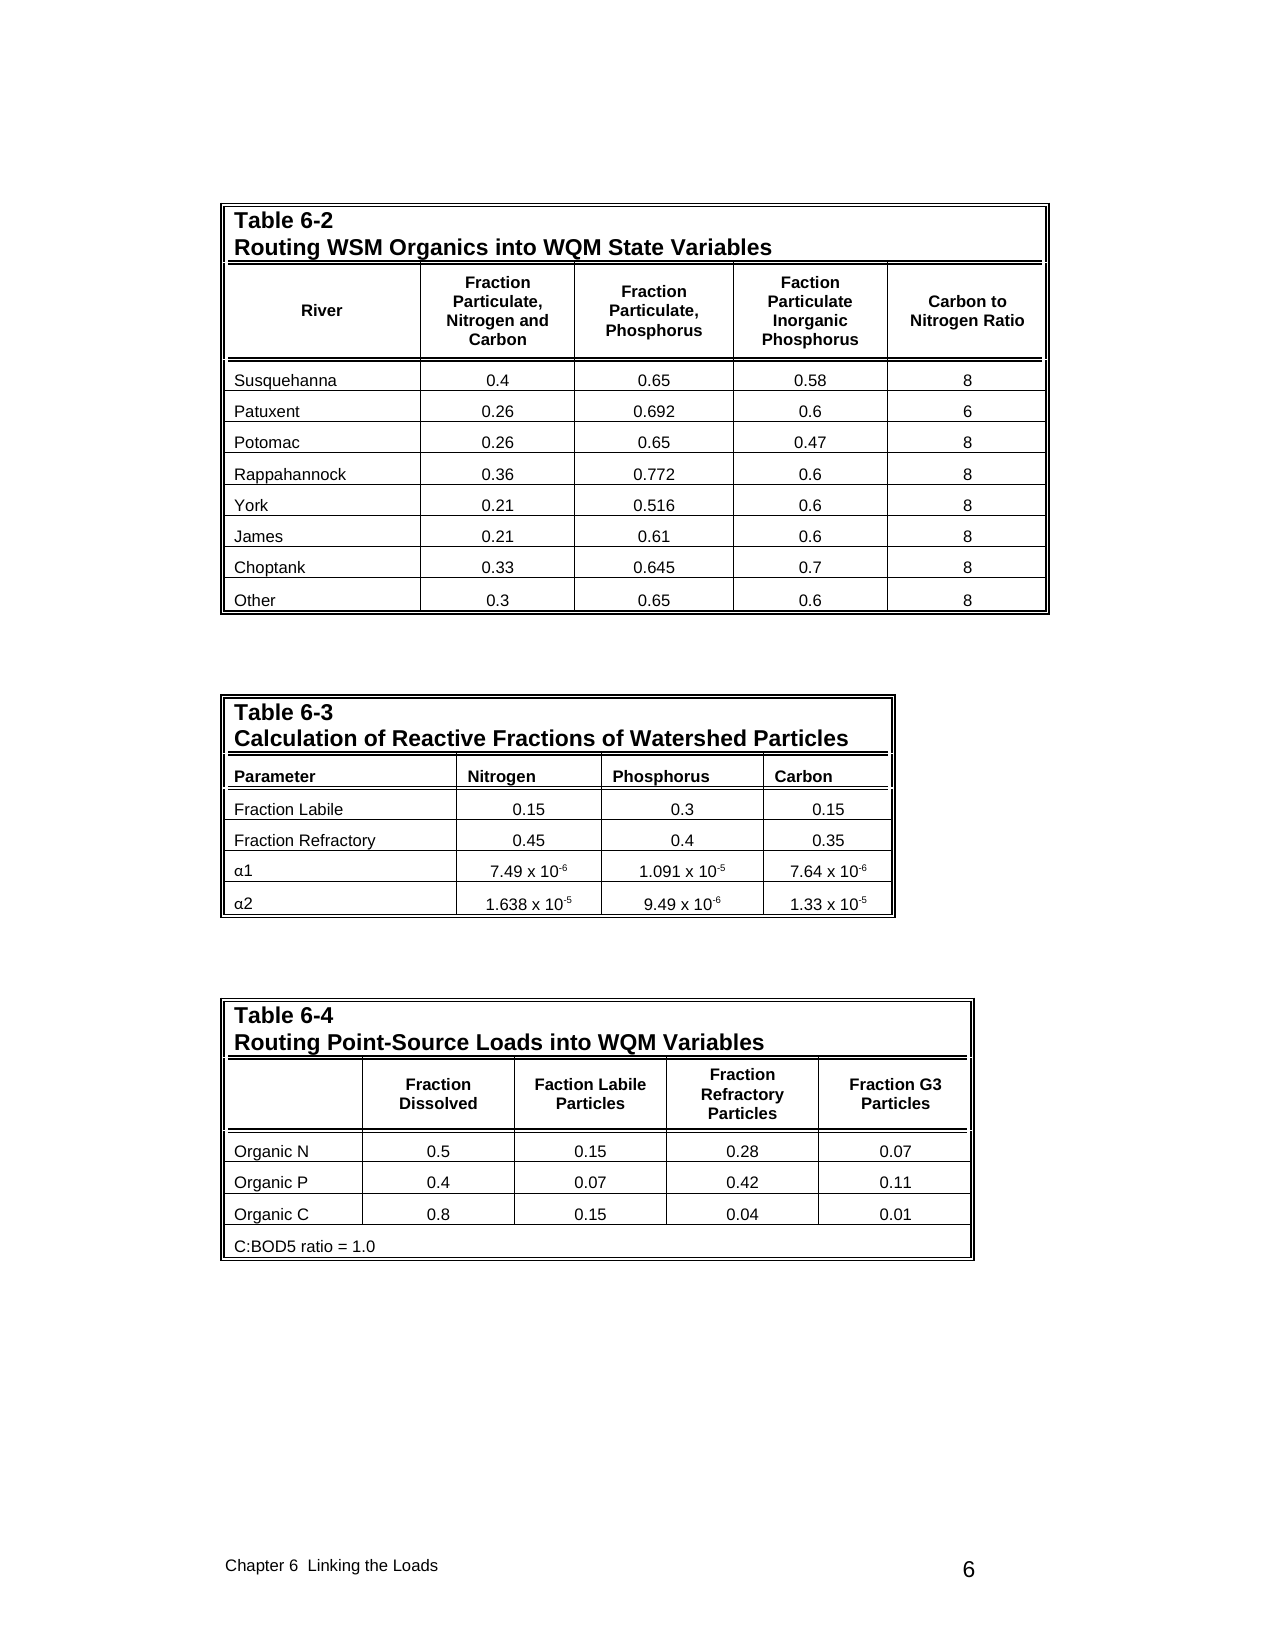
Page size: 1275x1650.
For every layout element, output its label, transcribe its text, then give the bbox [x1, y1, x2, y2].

table_cell Fraction G3 Particles [819, 1055, 973, 1128]
table_cell 0.772 [575, 453, 733, 483]
table_cell 0.15 [457, 790, 601, 818]
table_cell 0.21 [421, 485, 574, 515]
table_cell 8 [888, 547, 1045, 577]
table_cell C:BOD5 ratio = 1.0 [225, 1225, 970, 1256]
table_cell 0.45 [457, 820, 601, 850]
table_cell Rappahannock [225, 453, 420, 483]
table_cell 6 [888, 391, 1045, 421]
table_cell River [223, 260, 420, 357]
table_cell Fraction Particulate, Nitrogen and Carbon [421, 265, 574, 357]
table_cell 0.7 [734, 547, 887, 577]
table_cell 8 [888, 357, 1048, 390]
table_cell Choptank [225, 547, 420, 577]
table_cell 0.8 [363, 1194, 514, 1224]
table_cell 0.6 [734, 391, 887, 421]
table_cell Phosphorus [602, 756, 763, 786]
table_cell 0.33 [421, 547, 574, 577]
table_cell Parameter [223, 751, 456, 786]
table_cell 0.4 [421, 362, 574, 390]
table_cell 0.36 [421, 453, 574, 483]
table_cell 8 [888, 453, 1045, 483]
table_cell 0.47 [734, 422, 887, 452]
table_cell 0.6 [734, 485, 887, 515]
table_cell 1.33 x 10-5 [764, 882, 891, 914]
table_cell 1.638 x 10-5 [457, 882, 601, 914]
table_header Table 6-2 Routing WSM Organics into WQM State Variables [225, 207, 1045, 260]
table_cell 7.64 x 10-6 [764, 851, 891, 881]
table_cell 0.3 [602, 790, 763, 818]
table_cell 0.3 [421, 578, 574, 610]
table_cell 0.58 [734, 362, 887, 390]
table_header Table 6-3 Calculation of Reactive Fractions of Watershed Particles [225, 699, 891, 751]
table_cell 0.07 [819, 1128, 973, 1161]
table_cell 0.5 [363, 1133, 514, 1161]
table_cell Susquehanna [223, 357, 420, 390]
table_cell 0.26 [421, 391, 574, 421]
table_cell 0.07 [515, 1162, 666, 1192]
table_cell Organic N [223, 1128, 362, 1161]
table_cell 8 [888, 422, 1045, 452]
table_cell Patuxent [225, 391, 420, 421]
table_cell 0.692 [575, 391, 733, 421]
table_cell 0.35 [764, 820, 891, 850]
table_cell 0.65 [575, 422, 733, 452]
table_cell 0.4 [602, 820, 763, 850]
table_header Table 6-4 Routing Point-Source Loads into WQM Variables [225, 1002, 970, 1055]
table_cell 0.6 [734, 516, 887, 546]
table_cell 0.42 [667, 1162, 818, 1192]
table_cell [223, 1055, 362, 1128]
table_cell 0.15 [764, 786, 893, 818]
table_cell 0.21 [421, 516, 574, 546]
table_cell 8 [888, 485, 1045, 515]
table_cell 0.26 [421, 422, 574, 452]
table_cell Nitrogen [457, 756, 601, 786]
table_cell 0.4 [363, 1162, 514, 1192]
table_cell 0.6 [734, 578, 887, 610]
table_cell 1.091 x 10-5 [602, 851, 763, 881]
table_cell James [225, 516, 420, 546]
table_cell Faction Labile Particles [515, 1060, 666, 1128]
table_cell 8 [888, 578, 1045, 610]
table_cell 8 [888, 516, 1045, 546]
table_cell Fraction Labile [223, 786, 456, 818]
table_cell 0.11 [819, 1162, 970, 1192]
table_cell α1 [225, 851, 456, 881]
table_cell 0.61 [575, 516, 733, 546]
table_cell 0.04 [667, 1194, 818, 1224]
table_cell Fraction Refractory Particles [667, 1060, 818, 1128]
table_cell York [225, 485, 420, 515]
table_cell 0.65 [575, 362, 733, 390]
table_cell 0.15 [515, 1194, 666, 1224]
table_cell Organic P [225, 1162, 362, 1192]
table_cell 0.01 [819, 1194, 970, 1224]
table_cell 7.49 x 10-6 [457, 851, 601, 881]
table_cell 0.645 [575, 547, 733, 577]
table_cell Fraction Dissolved [363, 1060, 514, 1128]
table_cell 0.6 [734, 453, 887, 483]
table_cell α2 [225, 882, 456, 914]
table_cell 9.49 x 10-6 [602, 882, 763, 914]
table_cell Fraction Particulate, Phosphorus [575, 265, 733, 357]
table_cell Fraction Refractory [225, 820, 456, 850]
table_cell 0.28 [667, 1133, 818, 1161]
table_cell 0.15 [515, 1133, 666, 1161]
table_cell 0.516 [575, 485, 733, 515]
table_cell Faction Particulate Inorganic Phosphorus [734, 265, 887, 357]
table_cell Potomac [225, 422, 420, 452]
table_cell Organic C [225, 1194, 362, 1224]
table_cell Carbon to Nitrogen Ratio [888, 260, 1048, 357]
table_cell 0.65 [575, 578, 733, 610]
table_cell Carbon [764, 751, 893, 786]
table_cell Other [225, 578, 420, 610]
